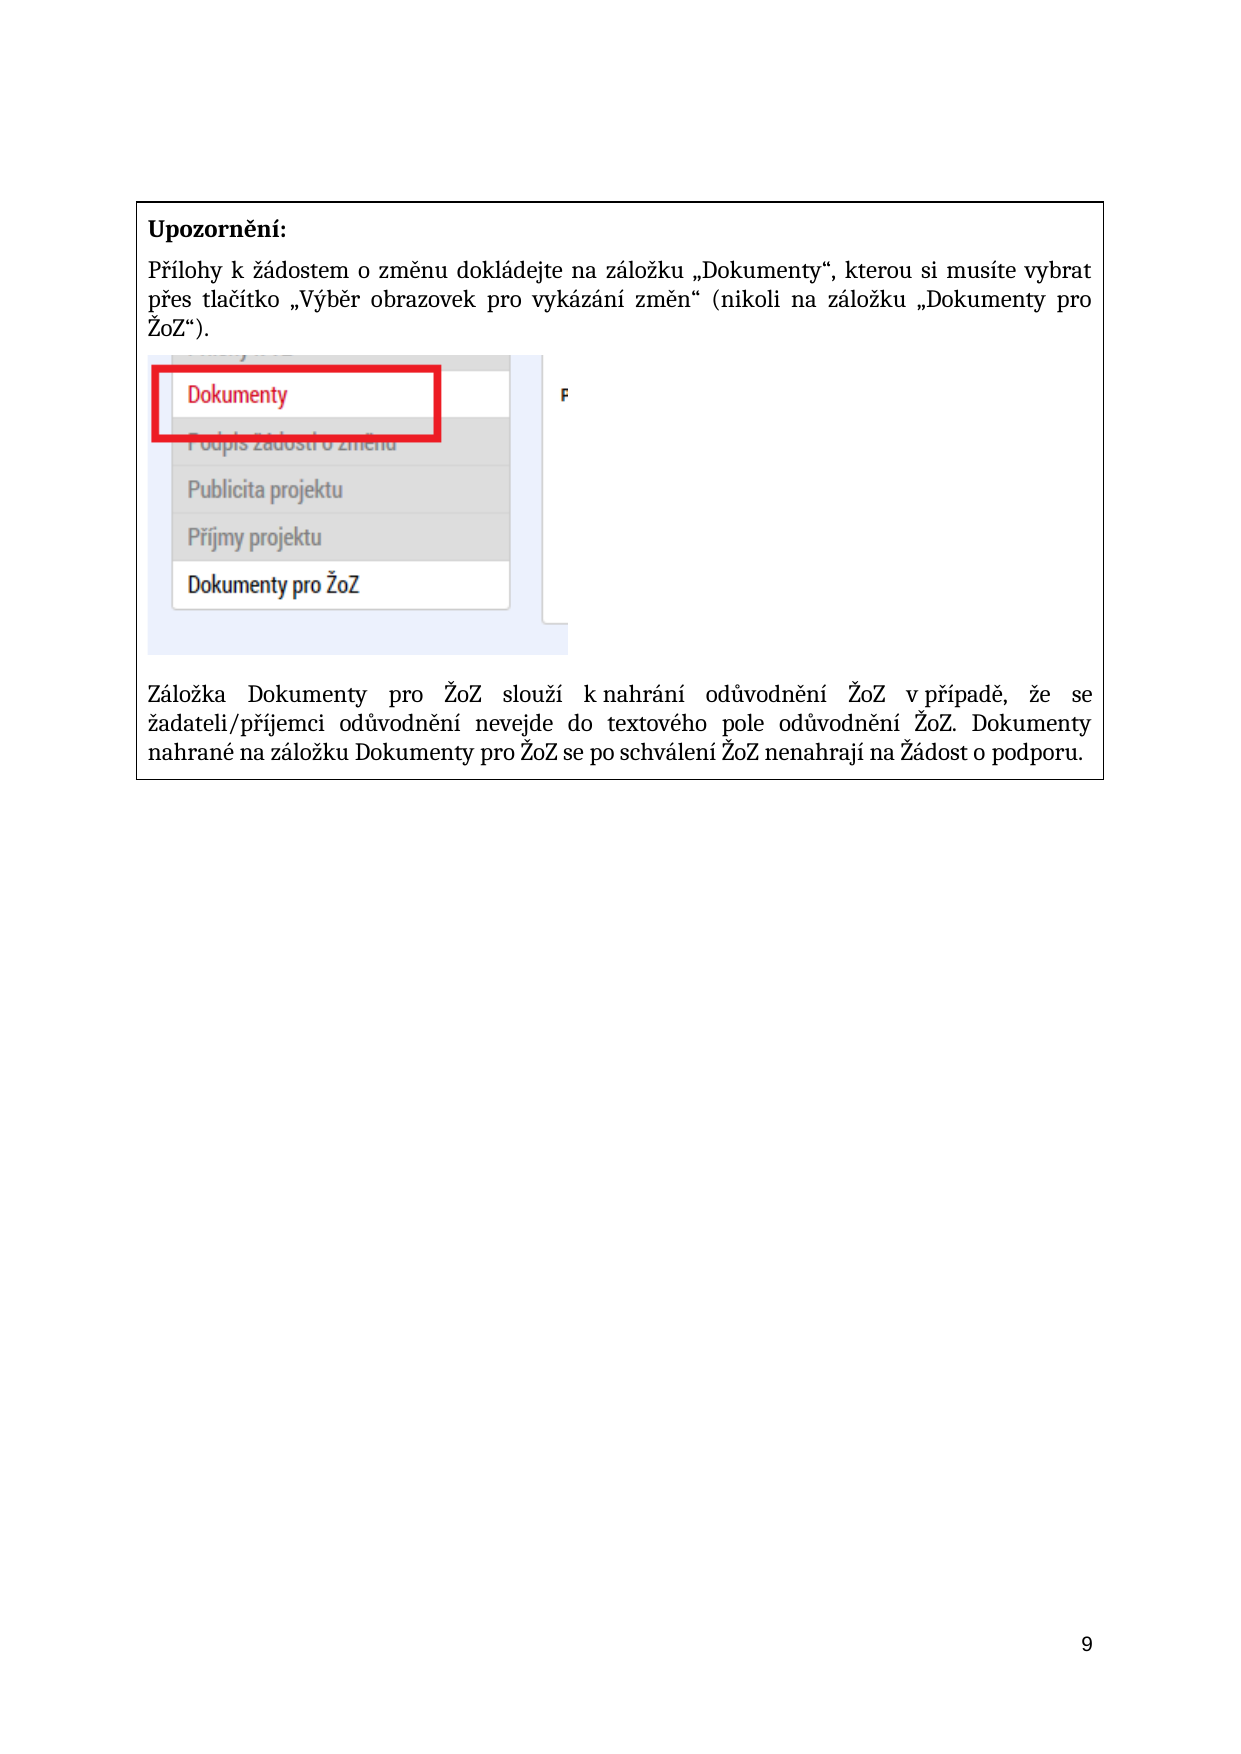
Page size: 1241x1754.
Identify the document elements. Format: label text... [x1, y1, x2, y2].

table_header Upozornění: Přílohy k žádostem o změnu dokládejte na záložku „Dokumenty“, kterou si musíte vybrat přes tlačítko „Výběr obrazovek pro vykázání změn“ (nikoli na záložku „Dokumenty pro ŽoZ“). Záložka Dokumenty pro ŽoZ slouží k nahrání odůvodnění ŽoZ v případě, že se žadateli/příjemci odůvodnění nevejde do textového pole odůvodnění ŽoZ. Dokumenty nahrané na záložku Dokumenty pro ŽoZ se po schválení ŽoZ nenahrají na Žádost o podporu. [137, 203, 1103, 779]
picture [147, 355, 568, 655]
